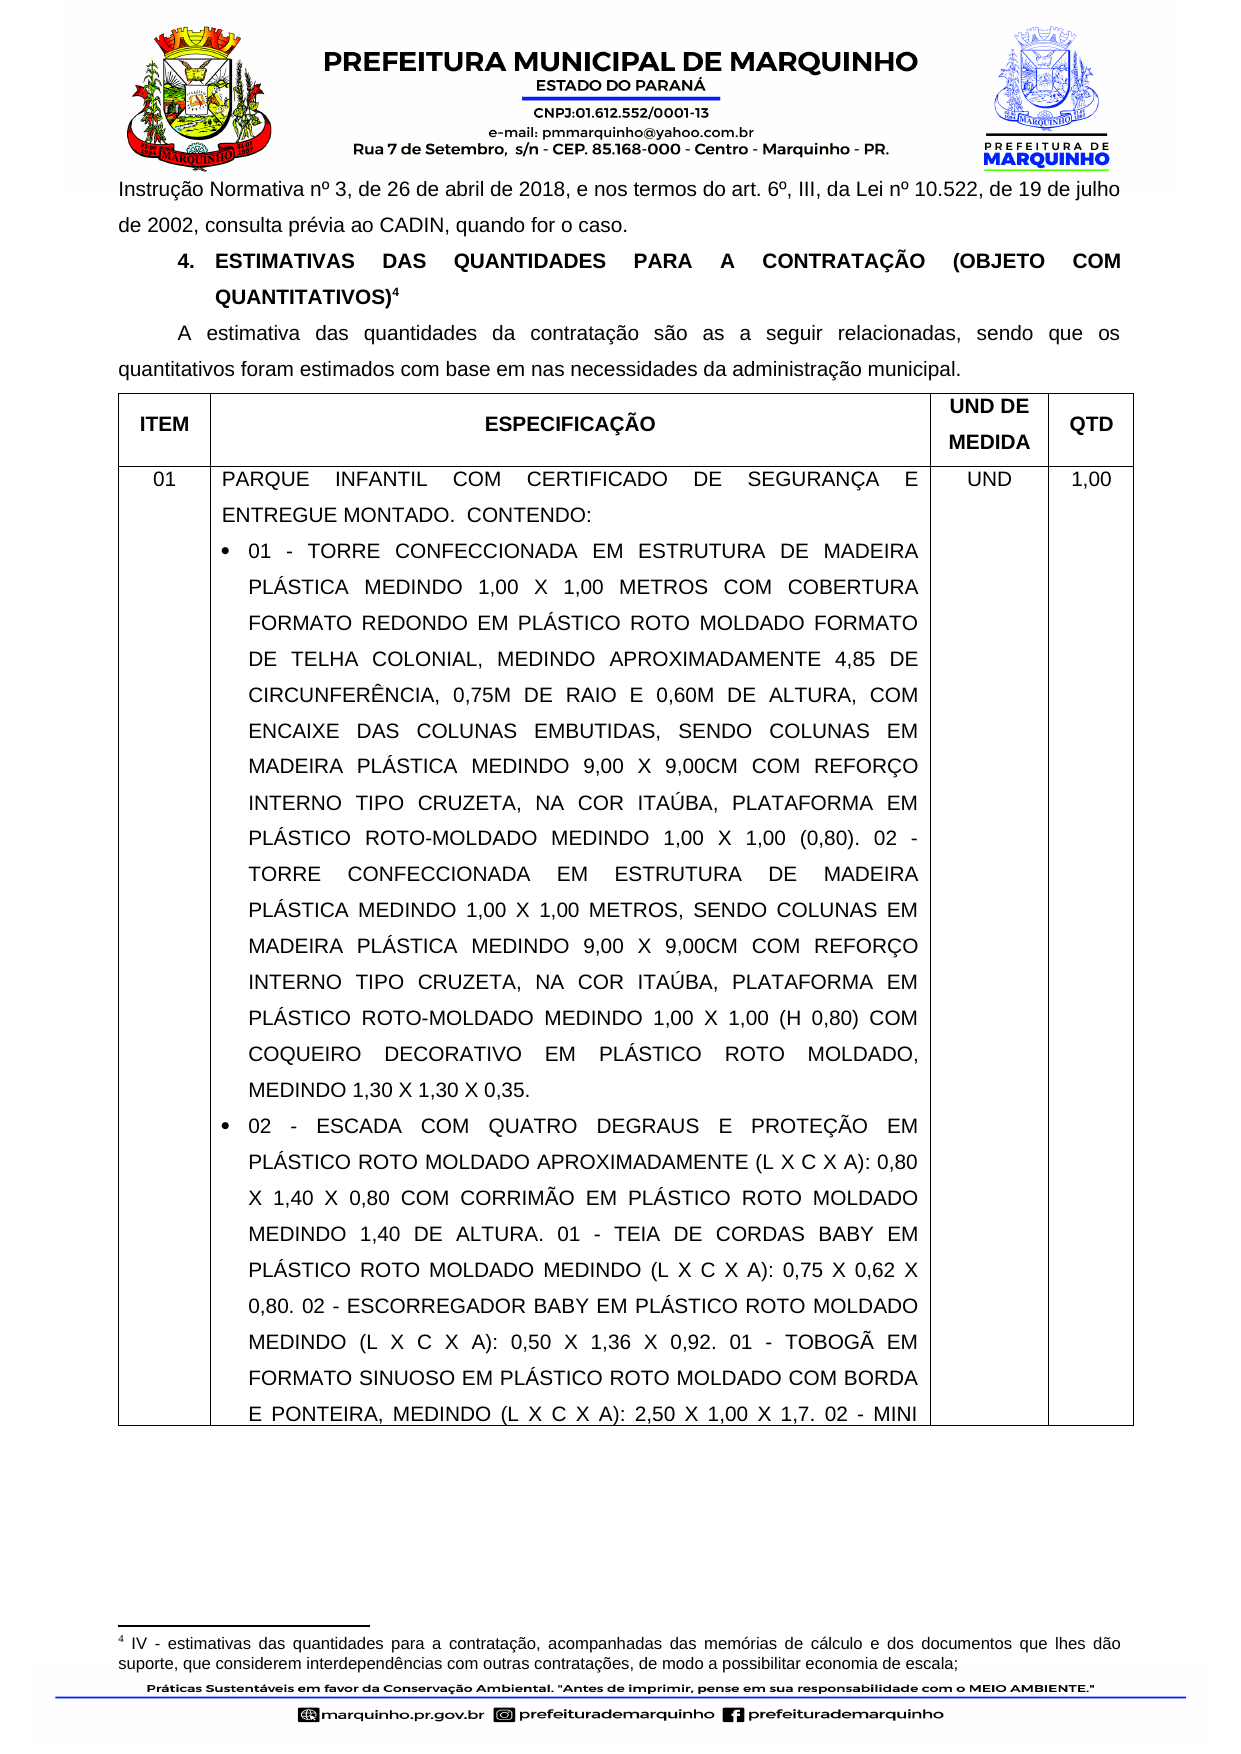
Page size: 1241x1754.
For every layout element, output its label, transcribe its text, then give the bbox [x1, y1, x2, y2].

table_header ITEM [119, 394, 210, 466]
text A estimativa das quantidades da contratação são as a seguir relacionadas, sendo que os quantitativos foram estimados com base em nas necessidades da administração municipal. [118, 321, 1122, 381]
table_header UND DE MEDIDA [931, 394, 1048, 466]
table_cell 1,00 [1049, 467, 1133, 1425]
picture [60, 0, 1180, 195]
table_header ESPECIFICAÇÃO [211, 394, 930, 466]
table_cell 01 [119, 467, 210, 1425]
table_header QTD [1049, 394, 1133, 466]
picture [31, 1659, 1210, 1746]
text ESTIMATIVAS DAS QUANTIDADES PARA A CONTRATAÇÃO (OBJETO COM QUANTITATIVOS) [177, 249, 1122, 309]
table_cell UND [931, 467, 1048, 1425]
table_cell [211, 467, 930, 1425]
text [118, 177, 1122, 237]
